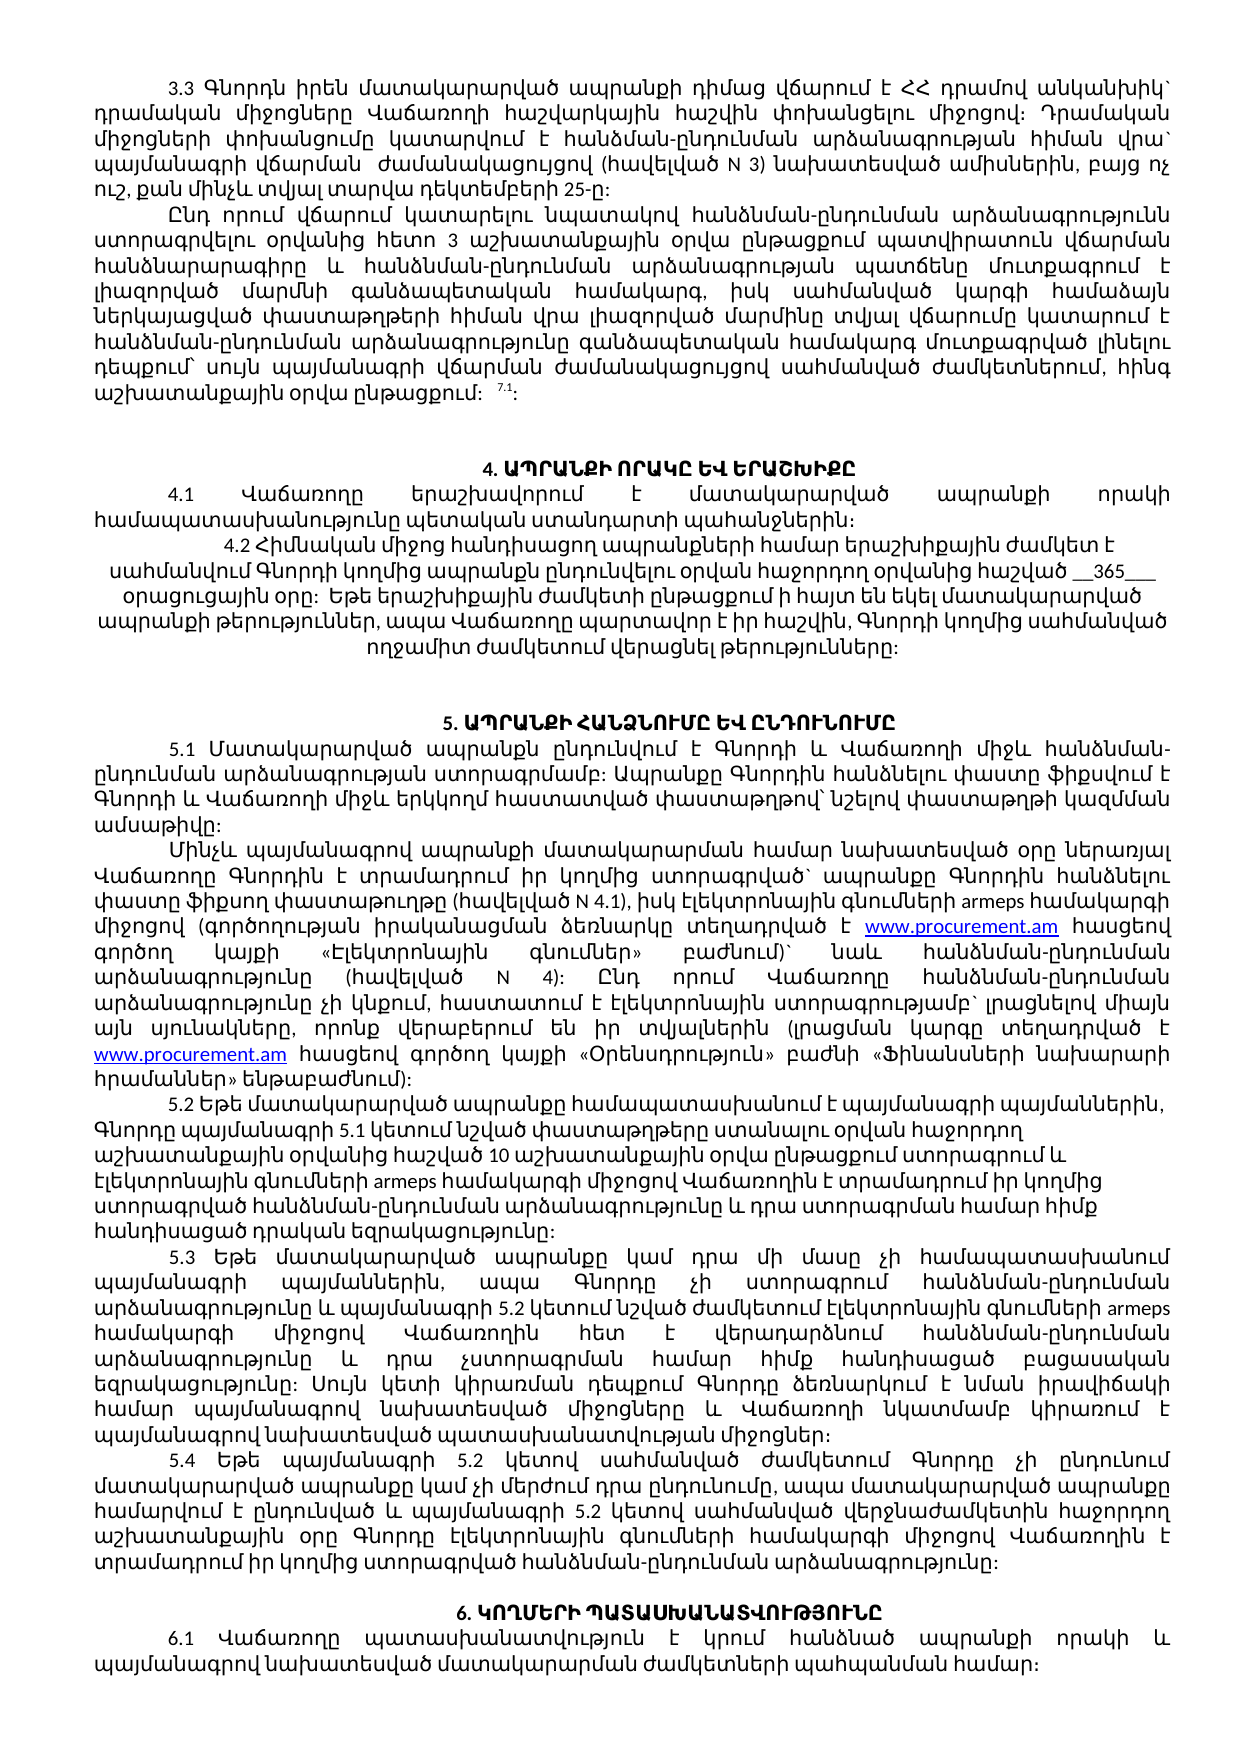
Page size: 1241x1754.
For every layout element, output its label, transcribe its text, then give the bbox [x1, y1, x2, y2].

text 4. ԱՊՐԱՆՔԻ ՈՐԱԿԸ ԵՎ ԵՐԱՇԽԻՔԸ [94, 456, 1171, 482]
text 6.1 Վաճառողը պատասխանատվություն է կրում հանձնած ապրանքի որակի և պայմանագրով նախատեսված մատակարարման ժամկետների պահպանման համար։ [94, 1625, 1171, 1676]
text 6. ԿՈՂՄԵՐԻ ՊԱՏԱՍԽԱՆԱՏՎՈՒԹՅՈՒՆԸ [94, 1600, 1171, 1625]
text 5. ԱՊՐԱՆՔԻ ՀԱՆՁՆՈՒՄԸ ԵՎ ԸՆԴՈՒՆՈՒՄԸ [94, 710, 1171, 736]
text 5.2 Եթե մատակարարված ապրանքը համապատասխանում է պայմանագրի պայմաններին, Գնորդը պայմանագրի 5.1 կետում նշված փաստաթղթերը ստանալու օրվան հաջորդող աշխատանքային օրվանից հաշված 10 աշխատանքային օրվա ընթացքում ստորագրում և էլեկտրոնային գնումների armeps համակարգի միջոցով Վաճառողին է տրամադրում իր կողմից ստորագրված հանձնման-ընդունման արձանագրությունը և դրա ստորագրման համար հիմք հանդիսացած դրական եզրակացությունը: [94, 1092, 1171, 1244]
text Մինչև պայմանագրով ապրանքի մատակարարման համար նախատեսված օրը ներառյալ Վաճառողը Գնորդին է տրամադրում իր կողմից ստորագրված` ապրանքը Գնորդին հանձնելու փաստը ֆիքսող փաստաթուղթը (հավելված N 4.1), իսկ էլեկտրոնային գնումների armeps համակարգի միջոցով (գործողության իրականացման ձեռնարկը տեղադրված է www.procurement.am հասցեով գործող կայքի «Էլեկտրոնային գնումներ» բաժնում)` նաև հանձնման-ընդունման արձանագրությունը (հավելված N 4): Ընդ որում Վաճառողը հանձնման-ընդունման արձանագրությունը չի կնքում, հաստատում է էլեկտրոնային ստորագրությամբ` լրացնելով միայն այն սյունակները, որոնք վերաբերում են իր տվյալներին (լրացման կարգը տեղադրված է www.procurement.am հասցեով գործող կայքի «Օրենսդրություն» բաժնի «Ֆինանսների նախարարի հրամաններ» ենթաբաժնում): [94, 837, 1171, 1092]
text 4.1 Վաճառողը երաշխավորում է մատակարարված ապրանքի որակի համապատասխանությունը պետական ստանդարտի պահանջներին։ [94, 482, 1171, 532]
text 4.2 Հիմնական միջոց հանդիսացող ապրանքների համար երաշխիքային ժամկետ է սահմանվում Գնորդի կողմից ապրանքն ընդունվելու օրվան հաջորդող օրվանից հաշված __365___ օրացուցային օրը: Եթե երաշխիքային ժամկետի ընթացքում ի հայտ են եկել մատակարարված ապրանքի թերություններ, ապա Վաճառողը պարտավոր է իր հաշվին, Գնորդի կողմից սահմանված ողջամիտ ժամկետում վերացնել թերությունները: [94, 532, 1171, 659]
text 3.3 Գնորդն իրեն մատակարարված ապրանքի դիմաց վճարում է ՀՀ դրամով անկանխիկ` դրամական միջոցները Վաճառողի հաշվարկային հաշվին փոխանցելու միջոցով։ Դրամական միջոցների փոխանցումը կատարվում է հանձման-ընդունման արձանագրության հիման վրա` պայմանագրի վճարման ժամանակացույցով (հավելված N 3) նախատեսված ամիսներին, բայց ոչ ուշ, քան մինչև տվյալ տարվա դեկտեմբերի 25-ը: [94, 75, 1171, 202]
text 5.3 Եթե մատակարարված ապրանքը կամ դրա մի մասը չի համապատասխանում պայմանագրի պայմաններին, ապա Գնորդը չի ստորագրում հանձնման-ընդունման արձանագրությունը և պայմանագրի 5.2 կետում նշված ժամկետում էլեկտրոնային գնումների armeps համակարգի միջոցով Վաճառողին հետ է վերադարձնում հանձնման-ընդունման արձանագրությունը և դրա չստորագրման համար հիմք հանդիսացած բացասական եզրակացությունը: Սույն կետի կիրառման դեպքում Գնորդը ձեռնարկում է նման իրավիճակի համար պայմանագրով նախատեսված միջոցները և Վաճառողի նկատմամբ կիրառում է պայմանագրով նախատեսված պատասխանատվության միջոցներ։ [94, 1244, 1171, 1447]
text 5.1 Մատակարարված ապրանքն ընդունվում է Գնորդի և Վաճառողի միջև հանձնման-ընդունման արձանագրության ստորագրմամբ: Ապրանքը Գնորդին հանձնելու փաստը ֆիքսվում է Գնորդի և Վաճառողի միջև երկկողմ հաստատված փաստաթղթով՝ նշելով փաստաթղթի կազմման ամսաթիվը: [94, 736, 1171, 837]
text 5.4 Եթե պայմանագրի 5.2 կետով սահմանված ժամկետում Գնորդը չի ընդունում մատակարարված ապրանքը կամ չի մերժում դրա ընդունումը, ապա մատակարարված ապրանքը համարվում է ընդունված և պայմանագրի 5.2 կետով սահմանված վերջնաժամկետին հաջորդող աշխատանքային օրը Գնորդը էլեկտրոնային գնումների համակարգի միջոցով Վաճառողին է տրամադրում իր կողմից ստորագրված հանձնման-ընդունման արձանագրությունը: [94, 1447, 1171, 1574]
